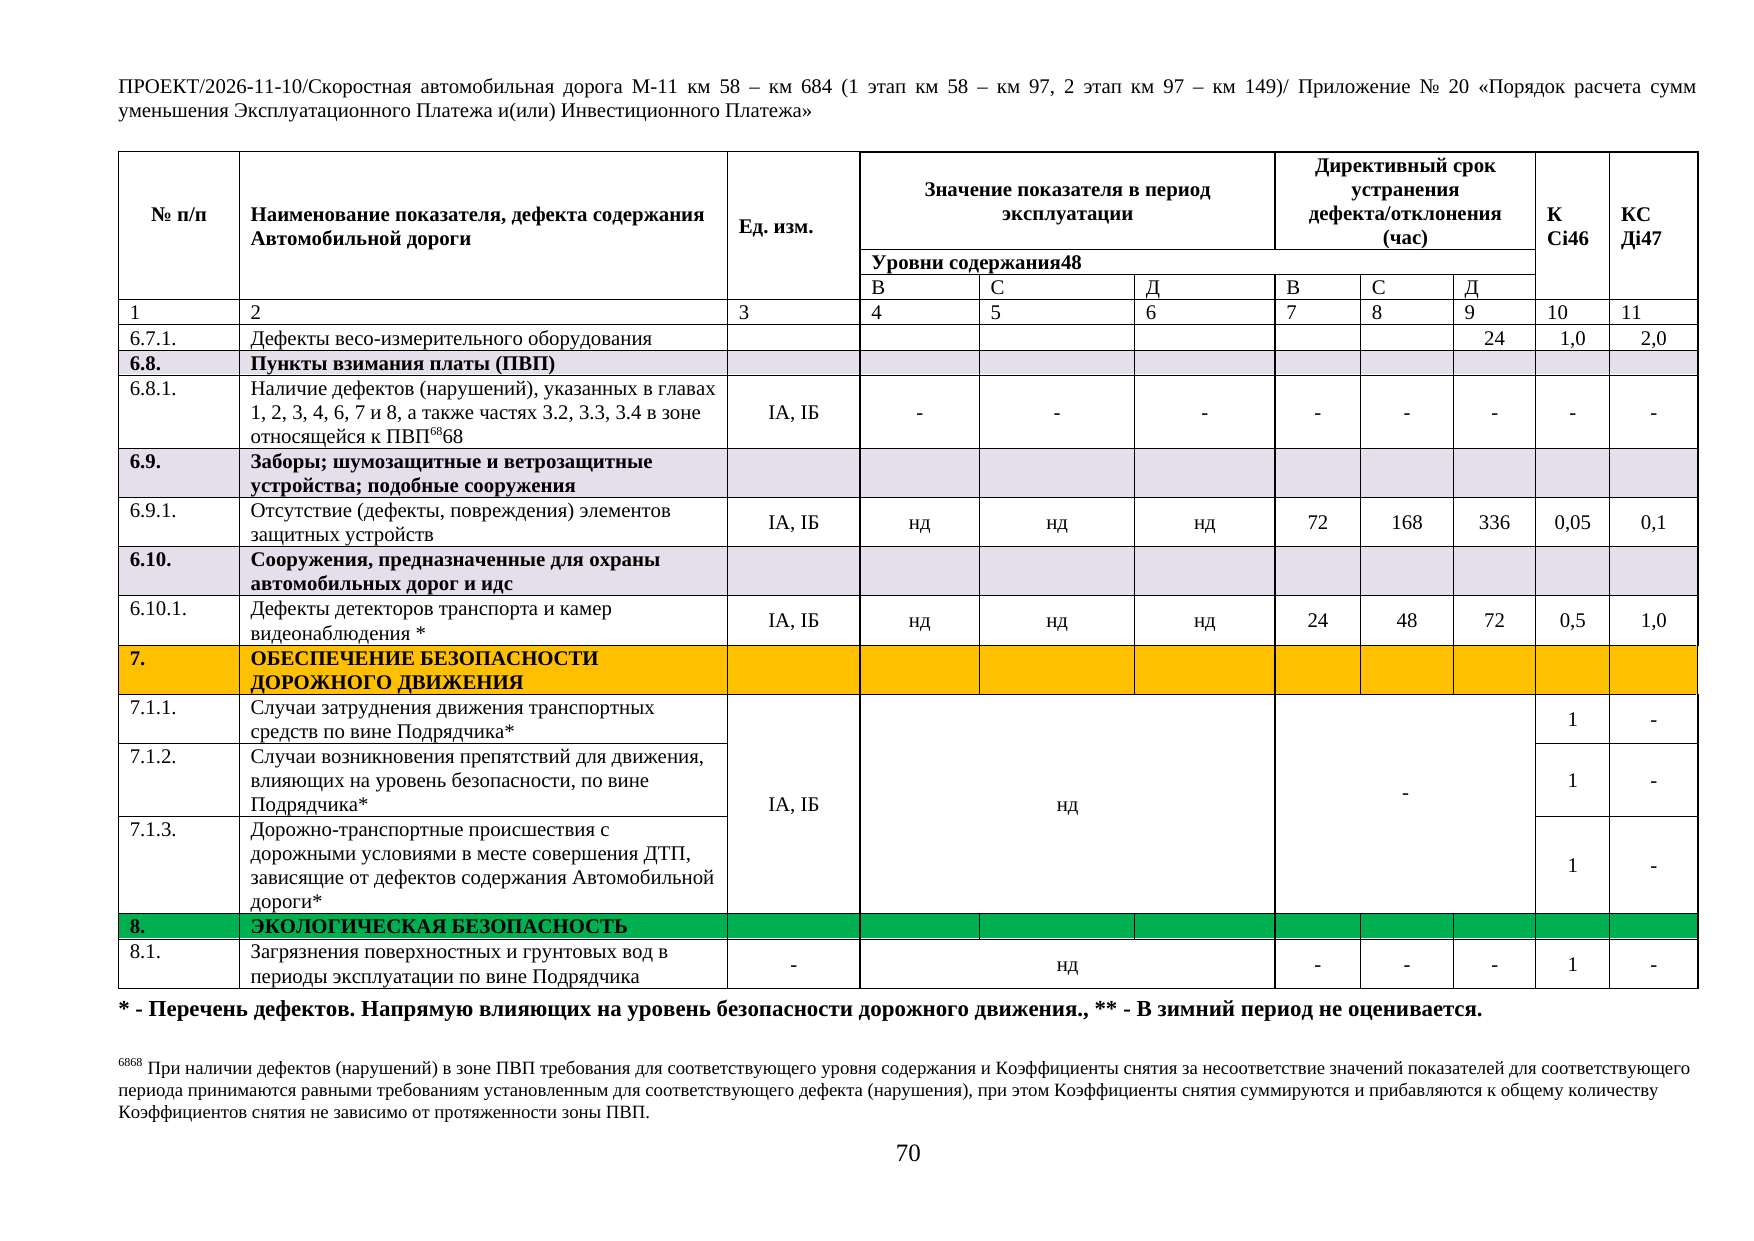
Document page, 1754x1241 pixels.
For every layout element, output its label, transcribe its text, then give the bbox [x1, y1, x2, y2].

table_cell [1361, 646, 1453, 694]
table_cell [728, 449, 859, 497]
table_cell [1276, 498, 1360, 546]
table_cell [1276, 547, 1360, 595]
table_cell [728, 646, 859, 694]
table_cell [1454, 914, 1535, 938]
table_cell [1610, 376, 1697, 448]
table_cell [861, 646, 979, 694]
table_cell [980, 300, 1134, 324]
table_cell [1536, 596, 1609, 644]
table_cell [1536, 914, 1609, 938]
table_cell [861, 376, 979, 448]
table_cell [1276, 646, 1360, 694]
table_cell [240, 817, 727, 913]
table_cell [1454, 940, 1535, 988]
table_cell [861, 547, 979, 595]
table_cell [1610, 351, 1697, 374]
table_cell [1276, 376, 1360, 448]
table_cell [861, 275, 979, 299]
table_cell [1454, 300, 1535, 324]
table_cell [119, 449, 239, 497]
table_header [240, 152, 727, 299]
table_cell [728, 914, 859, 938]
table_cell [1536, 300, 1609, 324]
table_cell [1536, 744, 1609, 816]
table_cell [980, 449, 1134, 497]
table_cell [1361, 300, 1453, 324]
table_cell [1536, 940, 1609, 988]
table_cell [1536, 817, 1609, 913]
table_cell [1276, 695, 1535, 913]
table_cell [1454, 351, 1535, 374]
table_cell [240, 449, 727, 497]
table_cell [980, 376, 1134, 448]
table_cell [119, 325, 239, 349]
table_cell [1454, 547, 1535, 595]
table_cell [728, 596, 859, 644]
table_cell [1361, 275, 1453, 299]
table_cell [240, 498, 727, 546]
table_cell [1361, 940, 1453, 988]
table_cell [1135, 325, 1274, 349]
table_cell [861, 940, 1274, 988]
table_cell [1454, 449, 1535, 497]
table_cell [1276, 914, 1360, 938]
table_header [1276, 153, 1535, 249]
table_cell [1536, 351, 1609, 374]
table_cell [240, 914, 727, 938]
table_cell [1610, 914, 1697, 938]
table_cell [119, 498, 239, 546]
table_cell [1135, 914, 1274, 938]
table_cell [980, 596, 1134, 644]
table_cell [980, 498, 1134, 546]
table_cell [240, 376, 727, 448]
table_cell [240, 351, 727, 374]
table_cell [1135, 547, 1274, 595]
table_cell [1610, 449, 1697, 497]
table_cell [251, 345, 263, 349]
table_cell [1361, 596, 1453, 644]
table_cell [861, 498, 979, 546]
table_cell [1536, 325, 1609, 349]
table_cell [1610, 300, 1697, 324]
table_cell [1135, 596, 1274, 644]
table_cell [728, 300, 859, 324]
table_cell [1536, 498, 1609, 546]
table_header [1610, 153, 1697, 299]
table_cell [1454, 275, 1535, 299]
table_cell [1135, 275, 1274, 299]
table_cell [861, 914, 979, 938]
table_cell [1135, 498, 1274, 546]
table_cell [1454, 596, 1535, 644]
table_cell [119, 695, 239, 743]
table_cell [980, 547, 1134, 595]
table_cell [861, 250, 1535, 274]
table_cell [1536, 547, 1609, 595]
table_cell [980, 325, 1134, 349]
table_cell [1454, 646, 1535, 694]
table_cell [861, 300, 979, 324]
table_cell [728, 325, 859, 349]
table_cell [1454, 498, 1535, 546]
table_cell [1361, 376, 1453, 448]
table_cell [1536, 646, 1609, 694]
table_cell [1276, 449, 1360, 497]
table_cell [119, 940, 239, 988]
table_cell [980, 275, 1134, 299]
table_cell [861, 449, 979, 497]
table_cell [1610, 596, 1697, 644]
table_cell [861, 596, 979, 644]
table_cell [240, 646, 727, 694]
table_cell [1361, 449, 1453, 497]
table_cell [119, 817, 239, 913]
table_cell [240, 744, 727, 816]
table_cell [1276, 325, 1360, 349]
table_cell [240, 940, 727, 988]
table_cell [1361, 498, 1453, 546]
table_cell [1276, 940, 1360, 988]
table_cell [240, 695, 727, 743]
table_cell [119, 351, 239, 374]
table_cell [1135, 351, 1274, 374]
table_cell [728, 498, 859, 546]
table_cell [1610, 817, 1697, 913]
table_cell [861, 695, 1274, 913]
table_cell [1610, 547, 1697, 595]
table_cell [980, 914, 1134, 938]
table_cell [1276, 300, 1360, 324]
text * - Перечень дефектов. Напрямую влияющих на уровень безопасности дорожного движения., ** - В зимний период не оценивается. [118, 995, 1698, 1021]
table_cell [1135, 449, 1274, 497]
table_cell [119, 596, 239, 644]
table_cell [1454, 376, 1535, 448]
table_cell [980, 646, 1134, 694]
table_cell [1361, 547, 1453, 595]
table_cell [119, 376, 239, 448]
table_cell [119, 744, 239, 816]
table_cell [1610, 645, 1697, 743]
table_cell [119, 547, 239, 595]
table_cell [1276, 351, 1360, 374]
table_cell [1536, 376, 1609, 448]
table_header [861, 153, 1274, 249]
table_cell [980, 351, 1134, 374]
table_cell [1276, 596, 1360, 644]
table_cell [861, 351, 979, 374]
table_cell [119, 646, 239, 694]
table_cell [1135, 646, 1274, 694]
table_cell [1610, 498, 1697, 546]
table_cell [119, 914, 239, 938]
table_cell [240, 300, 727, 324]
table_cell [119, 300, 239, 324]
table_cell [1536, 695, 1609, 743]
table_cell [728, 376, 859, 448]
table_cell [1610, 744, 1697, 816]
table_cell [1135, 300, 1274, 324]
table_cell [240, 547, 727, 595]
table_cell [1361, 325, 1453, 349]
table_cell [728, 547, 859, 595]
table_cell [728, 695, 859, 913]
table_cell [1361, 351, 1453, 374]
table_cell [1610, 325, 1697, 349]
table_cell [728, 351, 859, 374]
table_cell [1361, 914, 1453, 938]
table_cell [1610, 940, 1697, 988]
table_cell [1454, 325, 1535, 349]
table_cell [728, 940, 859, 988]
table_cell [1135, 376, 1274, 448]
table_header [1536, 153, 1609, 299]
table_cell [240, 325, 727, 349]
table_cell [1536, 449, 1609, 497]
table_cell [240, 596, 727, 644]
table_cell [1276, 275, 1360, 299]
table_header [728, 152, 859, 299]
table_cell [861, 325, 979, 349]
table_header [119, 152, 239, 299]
